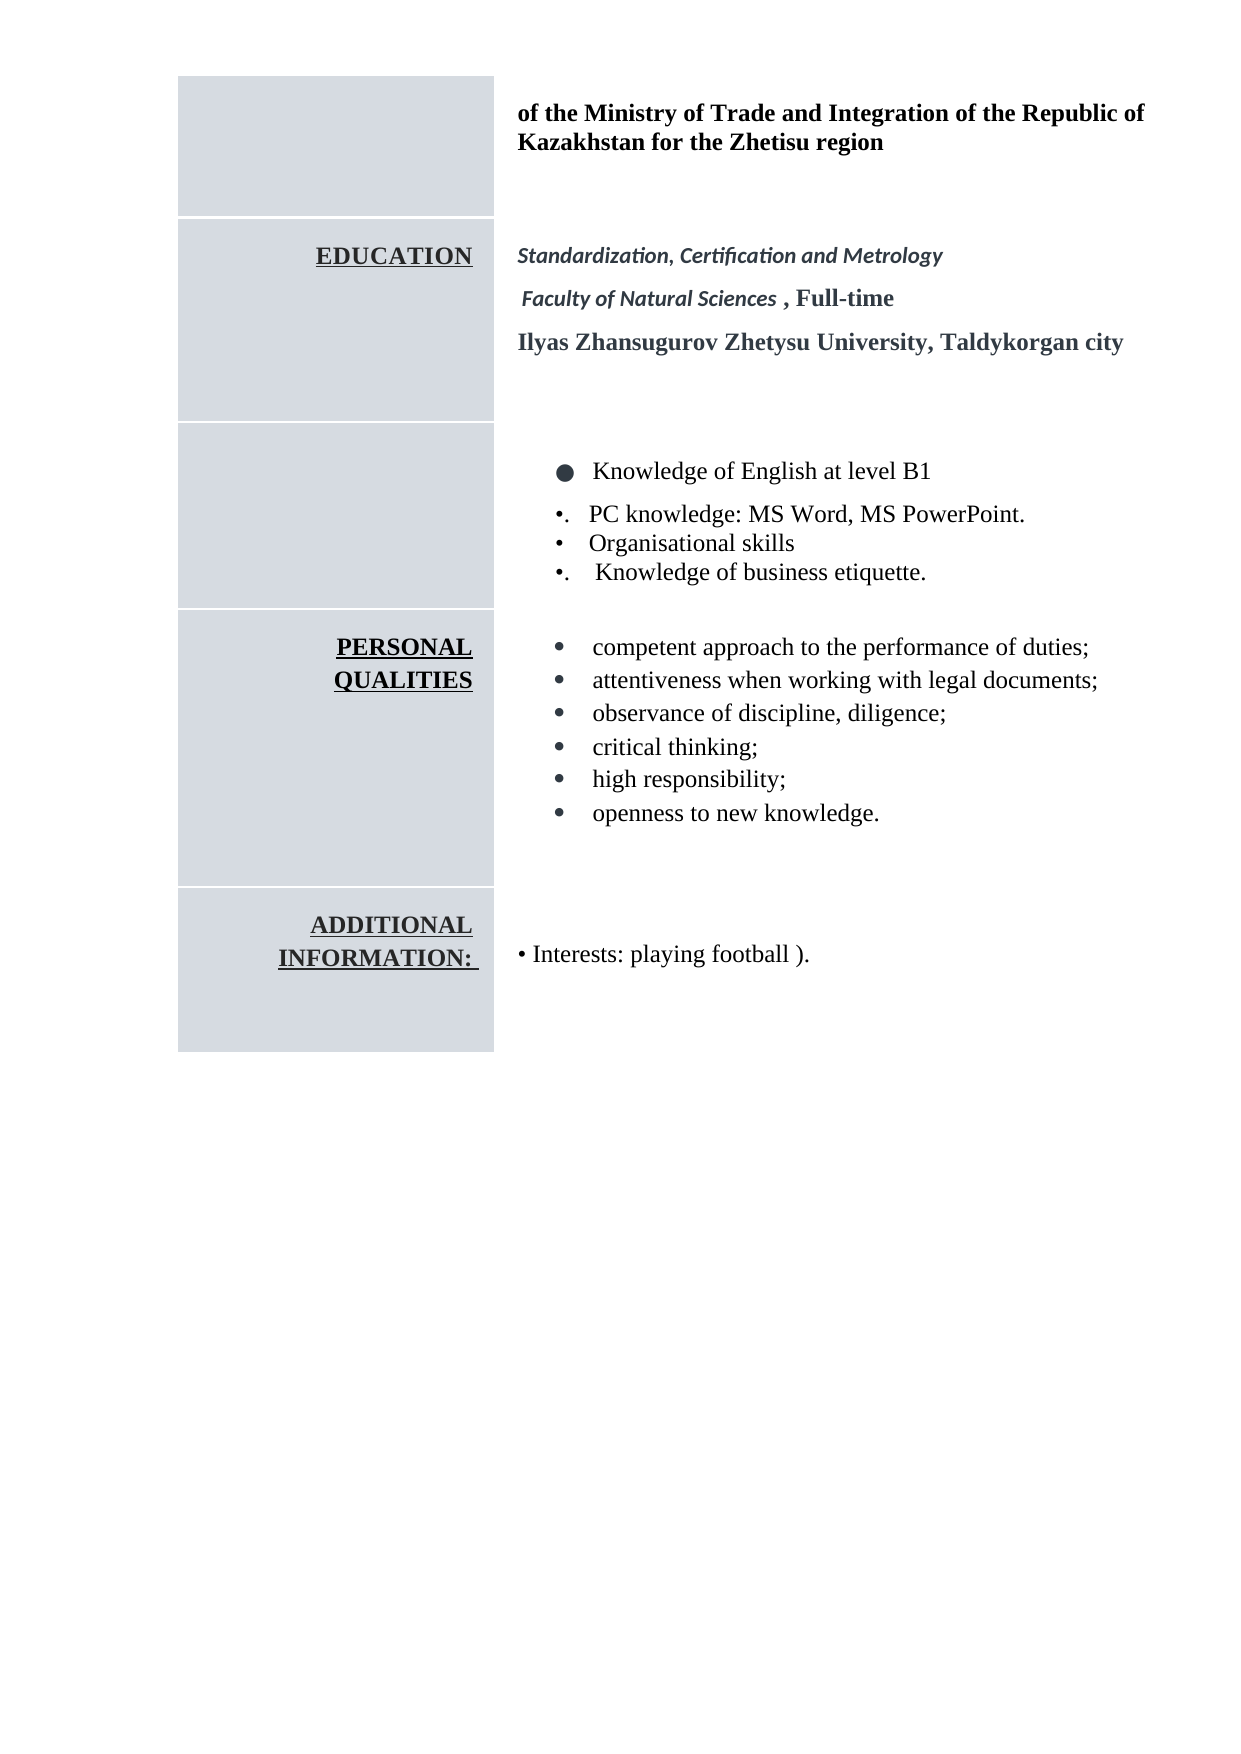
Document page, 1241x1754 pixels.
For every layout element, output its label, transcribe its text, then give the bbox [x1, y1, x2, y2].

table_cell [178, 76, 494, 216]
table_cell Knowledge of English at level B1 •. PC knowledge: MS Word, MS PowerPoint. • Organisational skills •. Knowledge of business etiquette. [496, 423, 1239, 608]
table_cell PERSONAL QUALITIES [178, 610, 494, 886]
table_cell Standardization, Certification and Metrology Faculty of Natural Sciences , Full-time Ilyas Zhansugurov Zhetysu University, Taldykorgan city [496, 219, 1239, 421]
table_cell EDUCATION [178, 219, 494, 421]
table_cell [496, 76, 1239, 216]
table_cell ADDITIONAL INFORMATION: [178, 888, 494, 1052]
table_cell • Interests: playing football ). [496, 888, 1239, 1052]
table_cell [178, 423, 494, 608]
table_cell competent approach to the performance of duties; attentiveness when working with legal documents; observance of discipline, diligence; critical thinking; high responsibility; openness to new knowledge. [496, 610, 1239, 886]
